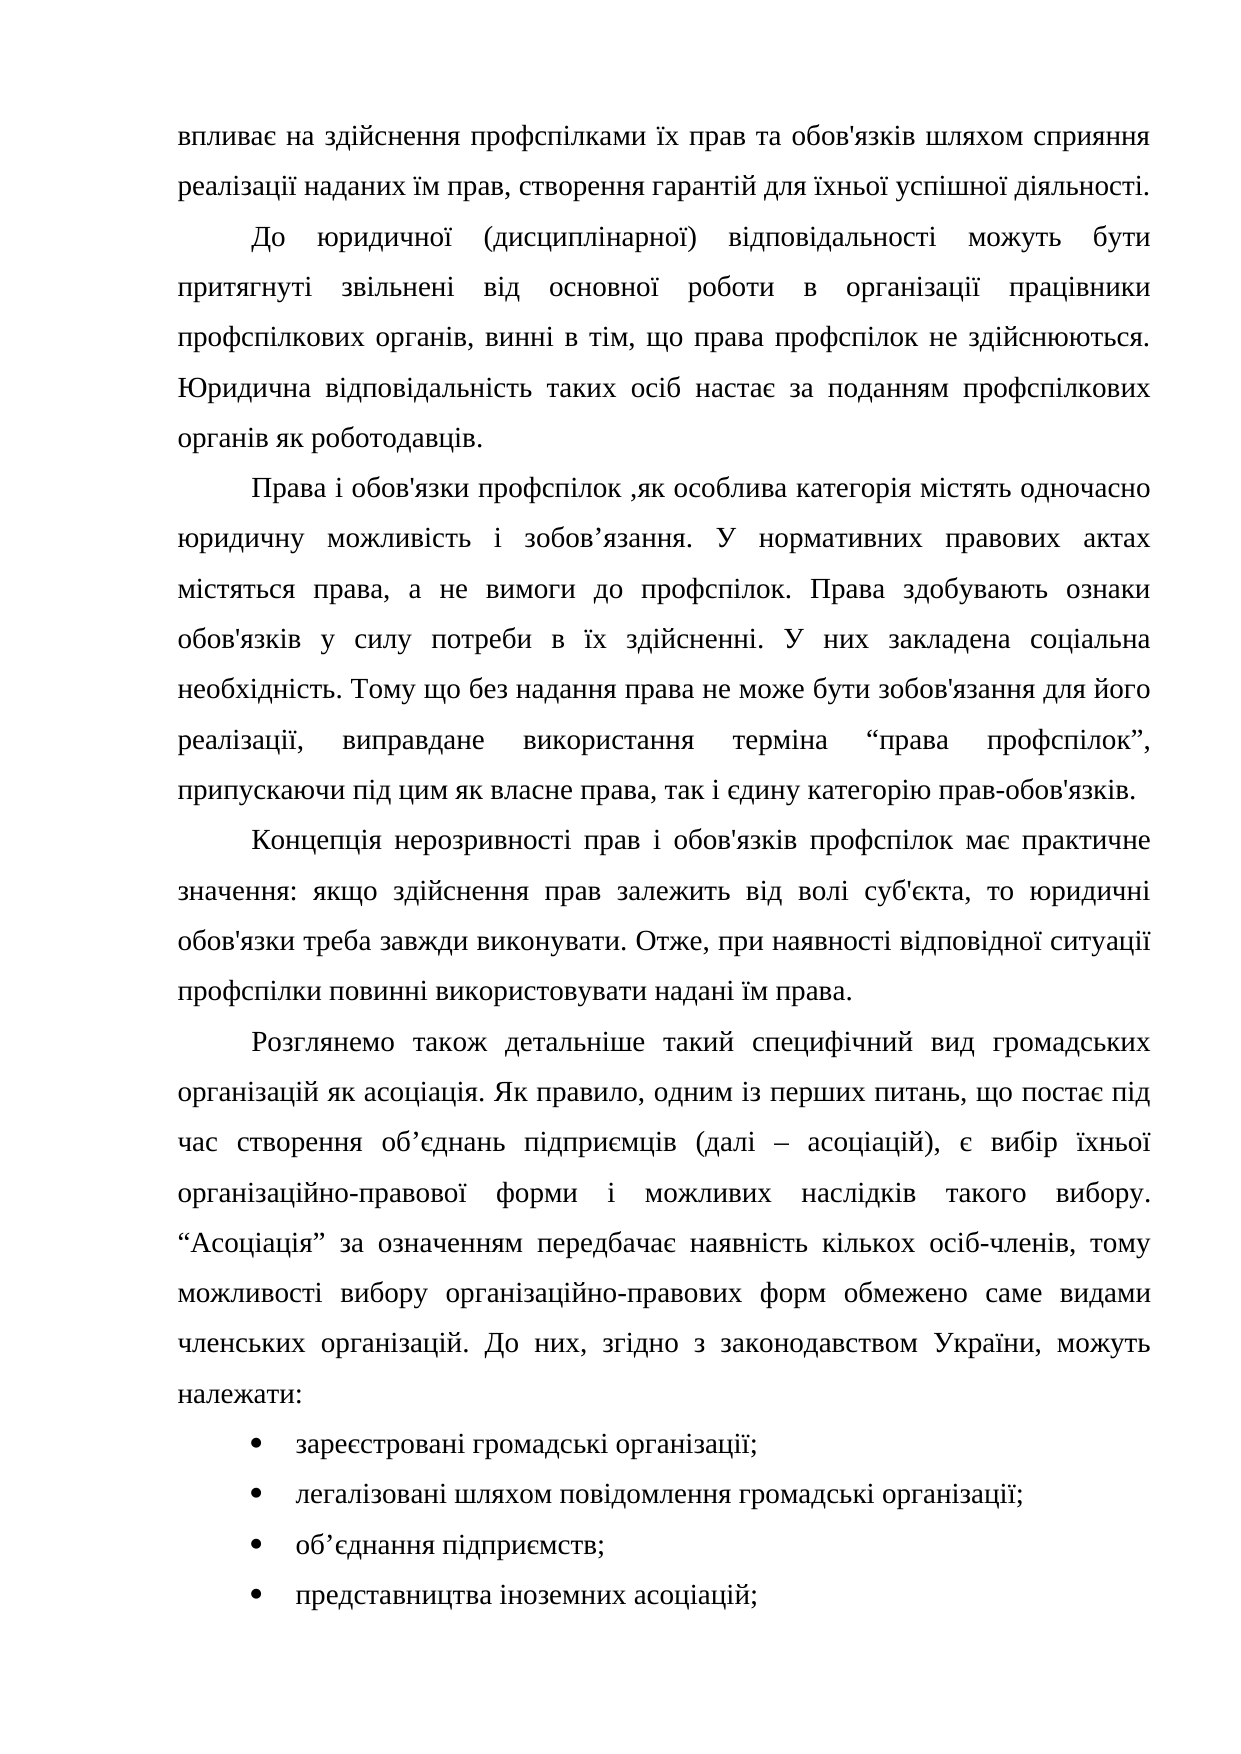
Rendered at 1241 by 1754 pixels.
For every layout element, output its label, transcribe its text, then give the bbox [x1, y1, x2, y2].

list легалізовані шляхом повідомлення громадські організації; [177, 1477, 1152, 1510]
text Розглянемо також детальніше такий специфічний вид громадських організацій як асоціація. Як правило, одним із перших питань, що постає під час створення об’єднань підприємців (далі – асоціацій), є вибір їхньої організаційно-правової форми і можливих наслідків такого вибору. “Асоціація” за означенням передбачає наявність кількох осіб-членів, тому можливості вибору організаційно-правових форм обмежено саме видами членських організацій. До них, згідно з законодавством України, можуть належати: [177, 1024, 1152, 1409]
list представництва іноземних асоціацій; [177, 1577, 1152, 1611]
text Концепція нерозривності прав і обов'язків профспілок має практичне значення: якщо здійснення прав залежить від волі суб'єкта, то юридичні обов'язки треба завжди виконувати. Отже, при наявності відповідної ситуації профспілки повинні використовувати надані їм права. [177, 822, 1152, 1007]
text До юридичної (дисциплінарної) відповідальності можуть бути притягнуті звільнені від основної роботи в організації працівники профспілкових органів, винні в тім, що права профспілок не здійснюються. Юридична відповідальність таких осіб настає за поданням профспілкових органів як роботодавців. [177, 219, 1152, 453]
text Права і обов'язки профспілок ,як особлива категорія містять одночасно юридичну можливість і зобов’язання. У нормативних правових актах містяться права, а не вимоги до профспілок. Права здобувають ознаки обов'язків у силу потреби в їх здійсненні. У них закладена соціальна необхідність. Тому що без надання права не може бути зобов'язання для його реалізації, виправдане використання терміна “права профспілок”, припускаючи під цим як власне права, так і єдину категорію прав-обов'язків. [177, 470, 1152, 806]
list об’єднання підприємств; [177, 1527, 1152, 1561]
list зареєстровані громадські організації; [177, 1426, 1152, 1460]
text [177, 118, 1152, 202]
